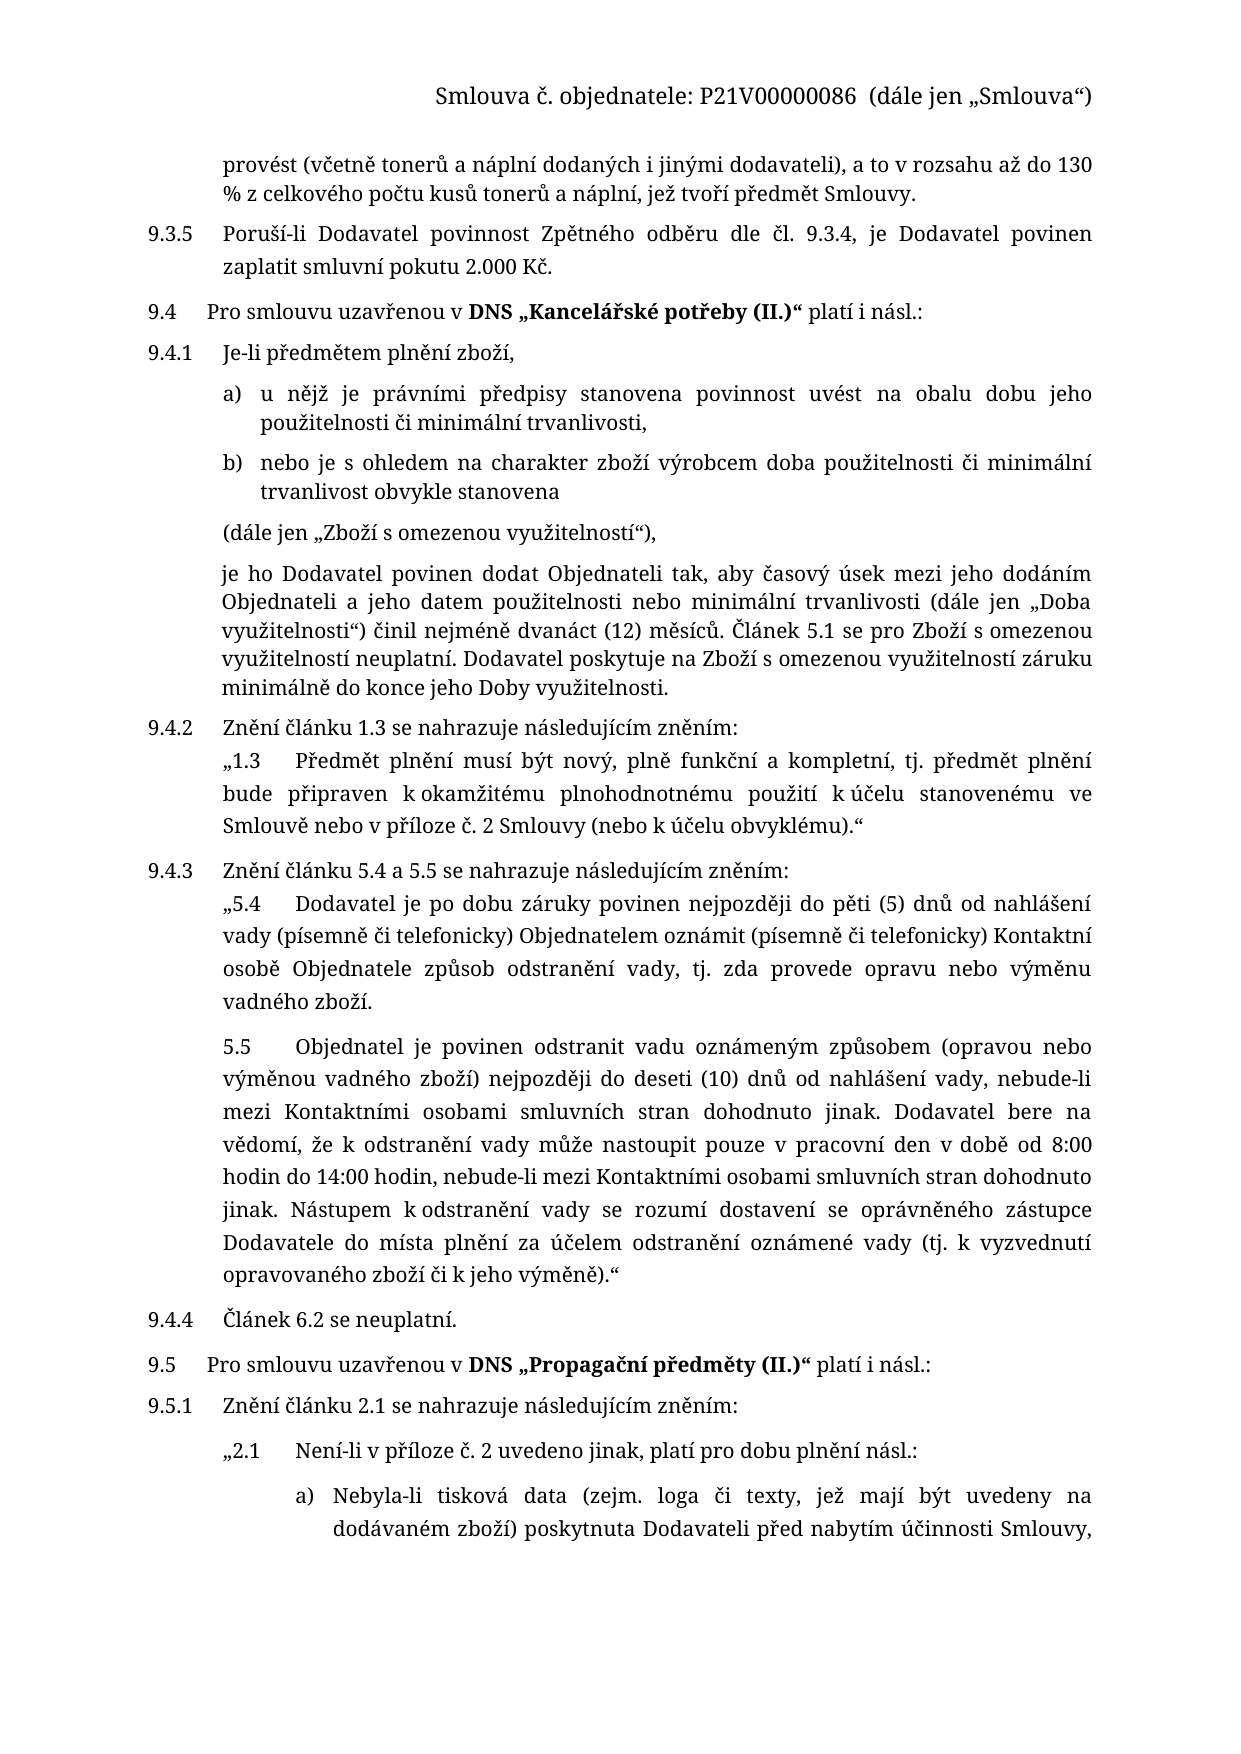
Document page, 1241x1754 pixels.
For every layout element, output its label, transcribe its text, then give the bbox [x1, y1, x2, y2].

list Znění článku 5.4 a 5.5 se nahrazuje následujícím zněním: [148, 856, 1093, 885]
text (dále jen „Zboží s omezenou využitelností“), [223, 518, 1093, 546]
list „2.1 Není-li v příloze č. 2 uvedeno jinak, platí pro dobu plnění násl.: [223, 1436, 1093, 1465]
list Poruší-li Dodavatel povinnost Zpětného odběru dle čl. 9.3.4, je Dodavatel povinen zaplatit smluvní pokutu 2.000 Kč. [148, 219, 1093, 281]
list Je-li předmětem plnění zboží, [148, 338, 1093, 367]
text je ho Dodavatel povinen dodat Objednateli tak, aby časový úsek mezi jeho dodáním Objednateli a jeho datem použitelnosti nebo minimální trvanlivosti (dále jen „Doba využitelnosti“) činil nejméně dvanáct (12) měsíců. Článek 5.1 se pro Zboží s omezenou využitelností neuplatní. Dodavatel poskytuje na Zboží s omezenou využitelností záruku minimálně do konce jeho Doby využitelnosti. [221, 559, 1093, 701]
list 5.5 Objednatel je povinen odstranit vadu oznámeným způsobem (opravou nebo výměnou vadného zboží) nejpozději do deseti (10) dnů od nahlášení vady, nebude-li mezi Kontaktními osobami smluvních stran dohodnuto jinak. Dodavatel bere na vědomí, že k odstranění vady může nastoupit pouze v pracovní den v době od 8:00 hodin do 14:00 hodin, nebude-li mezi Kontaktními osobami smluvních stran dohodnuto jinak. Nástupem k odstranění vady se rozumí dostavení se oprávněného zástupce Dodavatele do místa plnění za účelem odstranění oznámené vady (tj. k vyzvednutí opravovaného zboží či k jeho výměně).“ [223, 1032, 1093, 1289]
list Pro smlouvu uzavřenou v DNS „Kancelářské potřeby (II.)“ platí i násl.: [148, 297, 1093, 326]
list Pro smlouvu uzavřenou v DNS „Propagační předměty (II.)“ platí i násl.: [148, 1350, 1093, 1379]
list u nějž je právními předpisy stanovena povinnost uvést na obalu dobu jeho použitelnosti či minimální trvanlivosti, [223, 379, 1093, 436]
list Znění článku 2.1 se nahrazuje následujícím zněním: [148, 1391, 1093, 1420]
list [295, 1482, 1093, 1543]
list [148, 150, 1093, 207]
list nebo je s ohledem na charakter zboží výrobcem doba použitelnosti či minimální trvanlivost obvykle stanovena [223, 448, 1093, 505]
list Znění článku 1.3 se nahrazuje následujícím zněním: [148, 713, 1093, 742]
list „1.3 Předmět plnění musí být nový, plně funkční a kompletní, tj. předmět plnění bude připraven k okamžitému plnohodnotnému použití k účelu stanovenému ve Smlouvě nebo v příloze č. 2 Smlouvy (nebo k účelu obvyklému).“ [223, 746, 1093, 840]
list Článek 6.2 se neuplatní. [148, 1305, 1093, 1334]
list „5.4 Dodavatel je po dobu záruky povinen nejpozději do pěti (5) dnů od nahlášení vady (písemně či telefonicky) Objednatelem oznámit (písemně či telefonicky) Kontaktní osobě Objednatele způsob odstranění vady, tj. zda provede opravu nebo výměnu vadného zboží. [223, 889, 1093, 1015]
